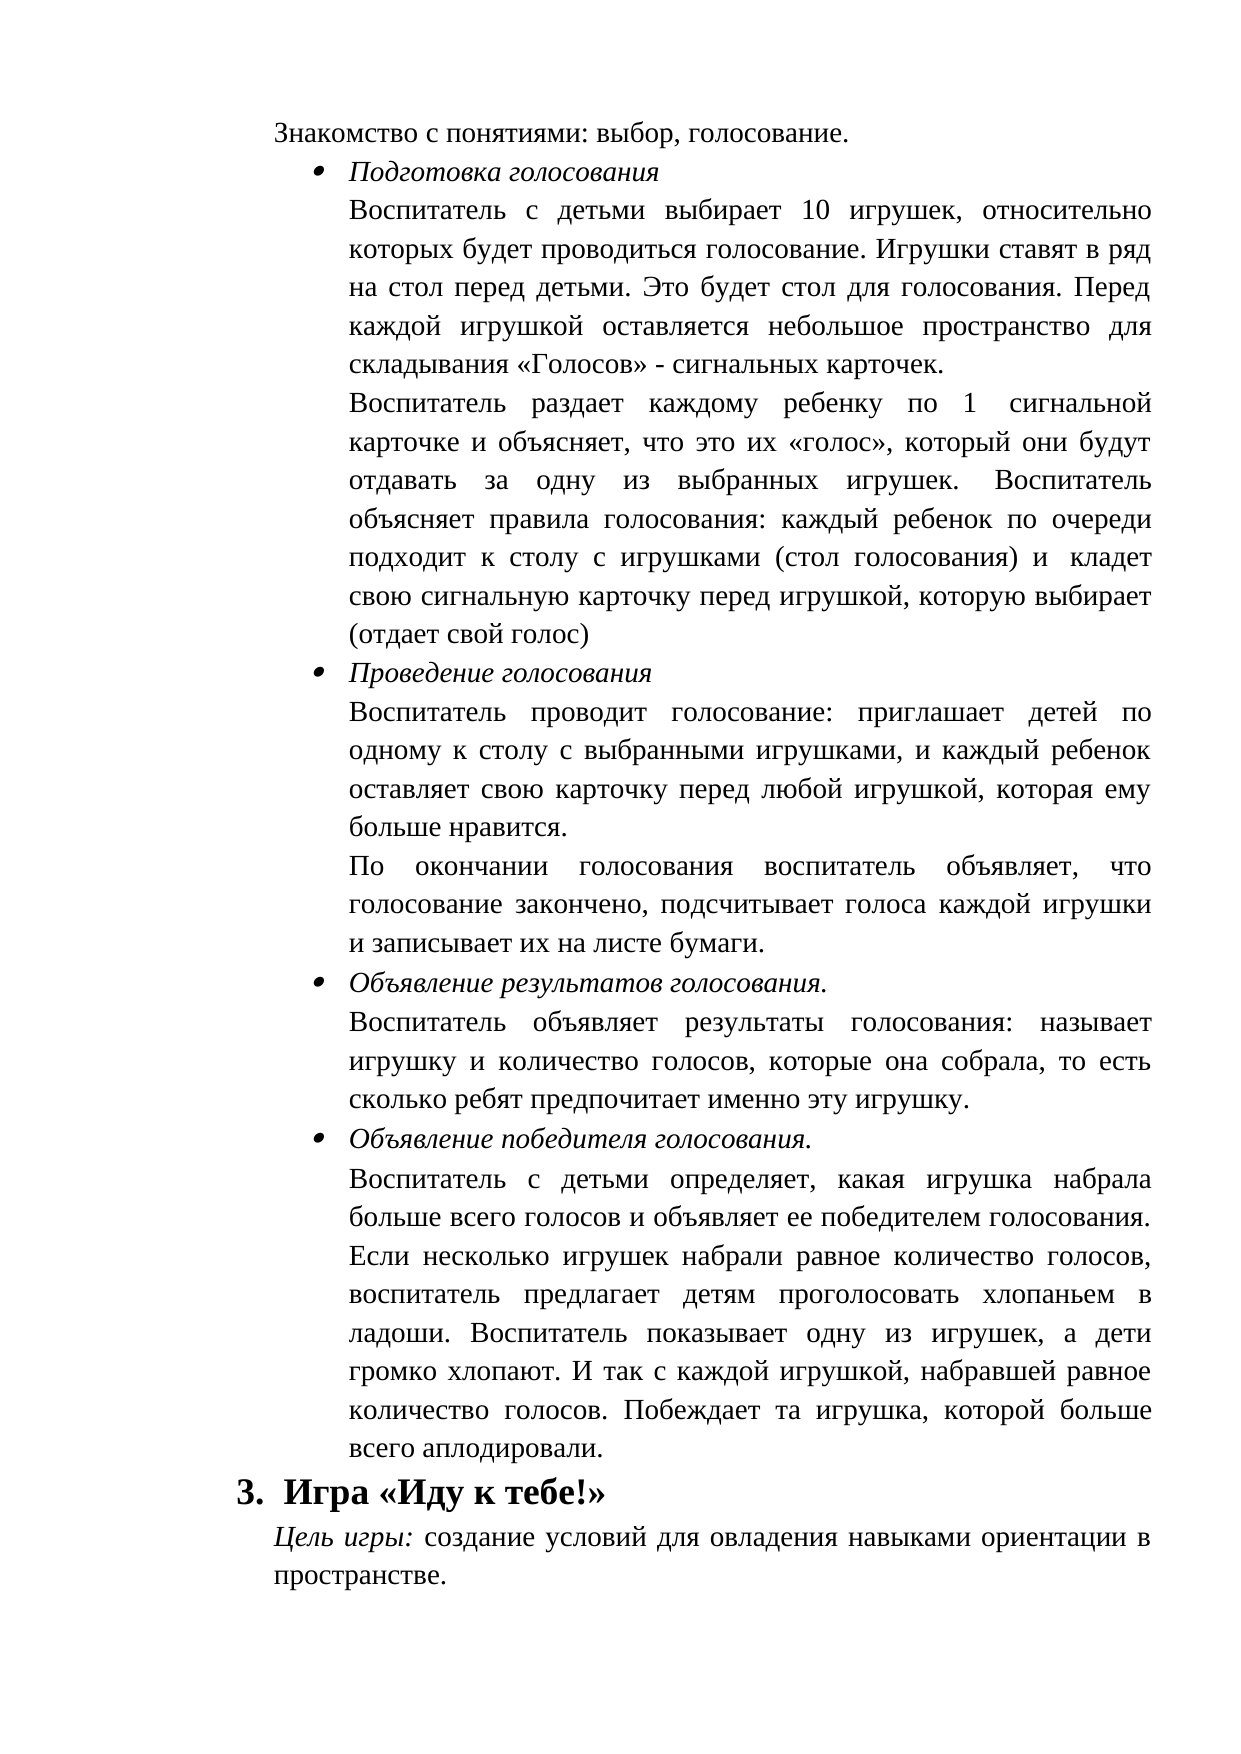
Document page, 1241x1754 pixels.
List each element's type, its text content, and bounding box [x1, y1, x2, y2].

list Проведение голосования [311, 655, 1182, 689]
list Подготовка голосования [311, 154, 1182, 188]
list Объявление результатов голосования. [311, 964, 1182, 999]
text По окончании голосования воспитатель объявляет, что голосование закончено, подсчитывает голоса каждой игрушки и записывает их на листе бумаги. [349, 848, 1152, 959]
text Воспитатель с детьми выбирает 10 игрушек, относительно которых будет проводиться голосование. Игрушки ставят в ряд на стол перед детьми. Это будет стол для голосования. Перед каждой игрушкой оставляется небольшое пространство для складывания «Голосов» - сигнальных карточек. [349, 192, 1152, 380]
text Воспитатель раздает каждому ребенку по 1 сигнальной карточке и объясняет, что это их «голос», который они будут отдавать за одну из выбранных игрушек. Воспитатель объясняет правила голосования: каждый ребенок по очереди подходит к столу с игрушками (стол голосования) и кладет свою сигнальную карточку перед игрушкой, которую выбирает (отдает свой голос) [349, 385, 1152, 650]
text Воспитатель объявляет результаты голосования: называет игрушку и количество голосов, которые она собрала, то есть сколько ребят предпочитает именно эту игрушку. [349, 1004, 1152, 1115]
list Объявление победителя голосования. [311, 1120, 1182, 1156]
text Цель игры: создание условий для овладения навыками ориентации в пространстве. [274, 1519, 1151, 1591]
text Знакомство с понятиями: выбор, голосование. [274, 115, 1182, 149]
text Воспитатель проводит голосование: приглашает детей по одному к столу с выбранными игрушками, и каждый ребенок оставляет свою карточку перед любой игрушкой, которая ему больше нравится. [349, 694, 1152, 843]
text Воспитатель с детьми определяет, какая игрушка набрала больше всего голосов и объявляет ее победителем голосования. Если несколько игрушек набрали равное количество голосов, воспитатель предлагает детям проголосовать хлопаньем в ладоши. Воспитатель показывает одну из игрушек, а дети громко хлопают. И так с каждой игрушкой, набравшей равное количество голосов. Побеждает та игрушка, которой больше всего аплодировали. [349, 1161, 1152, 1464]
subtitle Игра «Иду к тебе!» [236, 1469, 1182, 1513]
